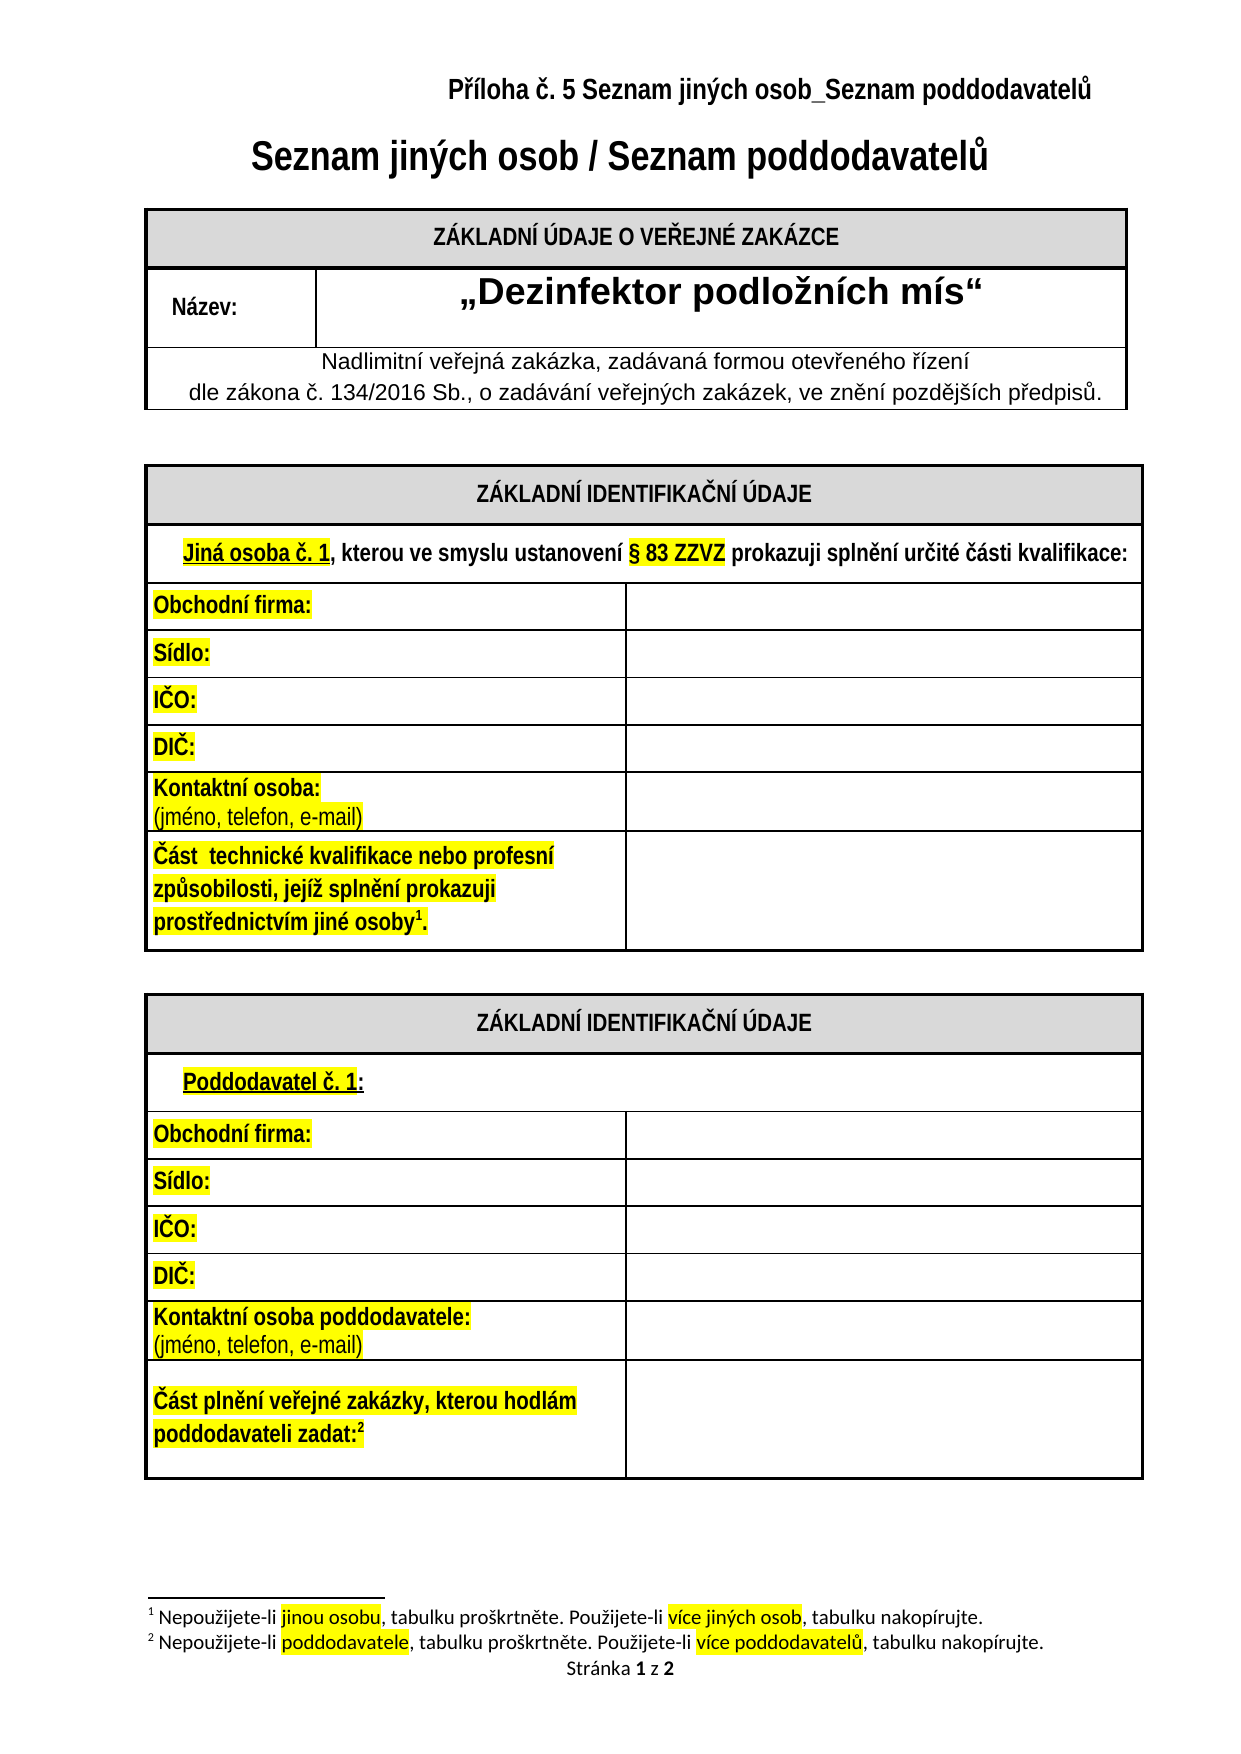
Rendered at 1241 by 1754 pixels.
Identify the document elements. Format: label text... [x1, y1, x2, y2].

table_cell Jiná osoba č. 1, kterou ve smyslu ustanovení § 83 ZZVZ prokazuji splnění určité části kvalifikace: [148, 526, 1141, 582]
table_cell Sídlo: [148, 1160, 625, 1205]
table_cell Část plnění veřejné zakázky, kterou hodlám poddodavateli zadat: [148, 1361, 625, 1477]
table_cell „Dezinfektor podložních mís“ [317, 270, 1125, 347]
table_cell [627, 1207, 1141, 1253]
table_cell [627, 584, 1141, 629]
table_cell [627, 678, 1141, 724]
table_cell [627, 773, 1141, 830]
text Seznam jiných osob / Seznam poddodavatelů [148, 132, 1093, 179]
table_cell IČO: [148, 678, 625, 724]
table_cell [627, 1254, 1141, 1300]
table_cell Poddodavatel č. 1: [148, 1055, 1141, 1111]
table_cell [627, 1112, 1141, 1158]
text Příloha č. 5 Seznam jiných osob_Seznam poddodavatelů [148, 72, 1093, 106]
table_cell Kontaktní osoba poddodavatele: (jméno, telefon, e-mail) [363, 1302, 625, 1359]
table_cell Kontaktní osoba: (jméno, telefon, e-mail) [321, 773, 625, 830]
table_cell DIČ: [148, 726, 625, 771]
table_cell [627, 832, 1141, 948]
table_header Základní identifikační údaje [148, 996, 1141, 1052]
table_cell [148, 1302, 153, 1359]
table_cell Obchodní firma: [148, 1112, 625, 1158]
table_cell [627, 1361, 1141, 1477]
table_cell [627, 1160, 1141, 1205]
table_cell Část technické kvalifikace nebo profesní způsobilosti, jejíž splnění prokazuji prostřednictvím jiné osoby. [148, 832, 625, 948]
table_header Základní údaje o veřejné zakázce [148, 211, 1125, 266]
table_cell [627, 1302, 1141, 1359]
table_cell [627, 726, 1141, 771]
table_cell Sídlo: [148, 631, 625, 677]
table_cell Obchodní firma: [148, 584, 625, 629]
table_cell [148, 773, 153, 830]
table_cell Nadlimitní veřejná zakázka, zadávaná formou otevřeného řízení dle zákona č. 134/2016 Sb., o zadávání veřejných zakázek, ve znění pozdějších předpisů. [148, 348, 1125, 409]
table_cell [627, 631, 1141, 677]
table_header Základní identifikační údaje [148, 467, 1141, 523]
table_cell IČO: [148, 1207, 625, 1253]
table_cell DIČ: [148, 1254, 625, 1300]
table_cell Název: [148, 270, 315, 347]
